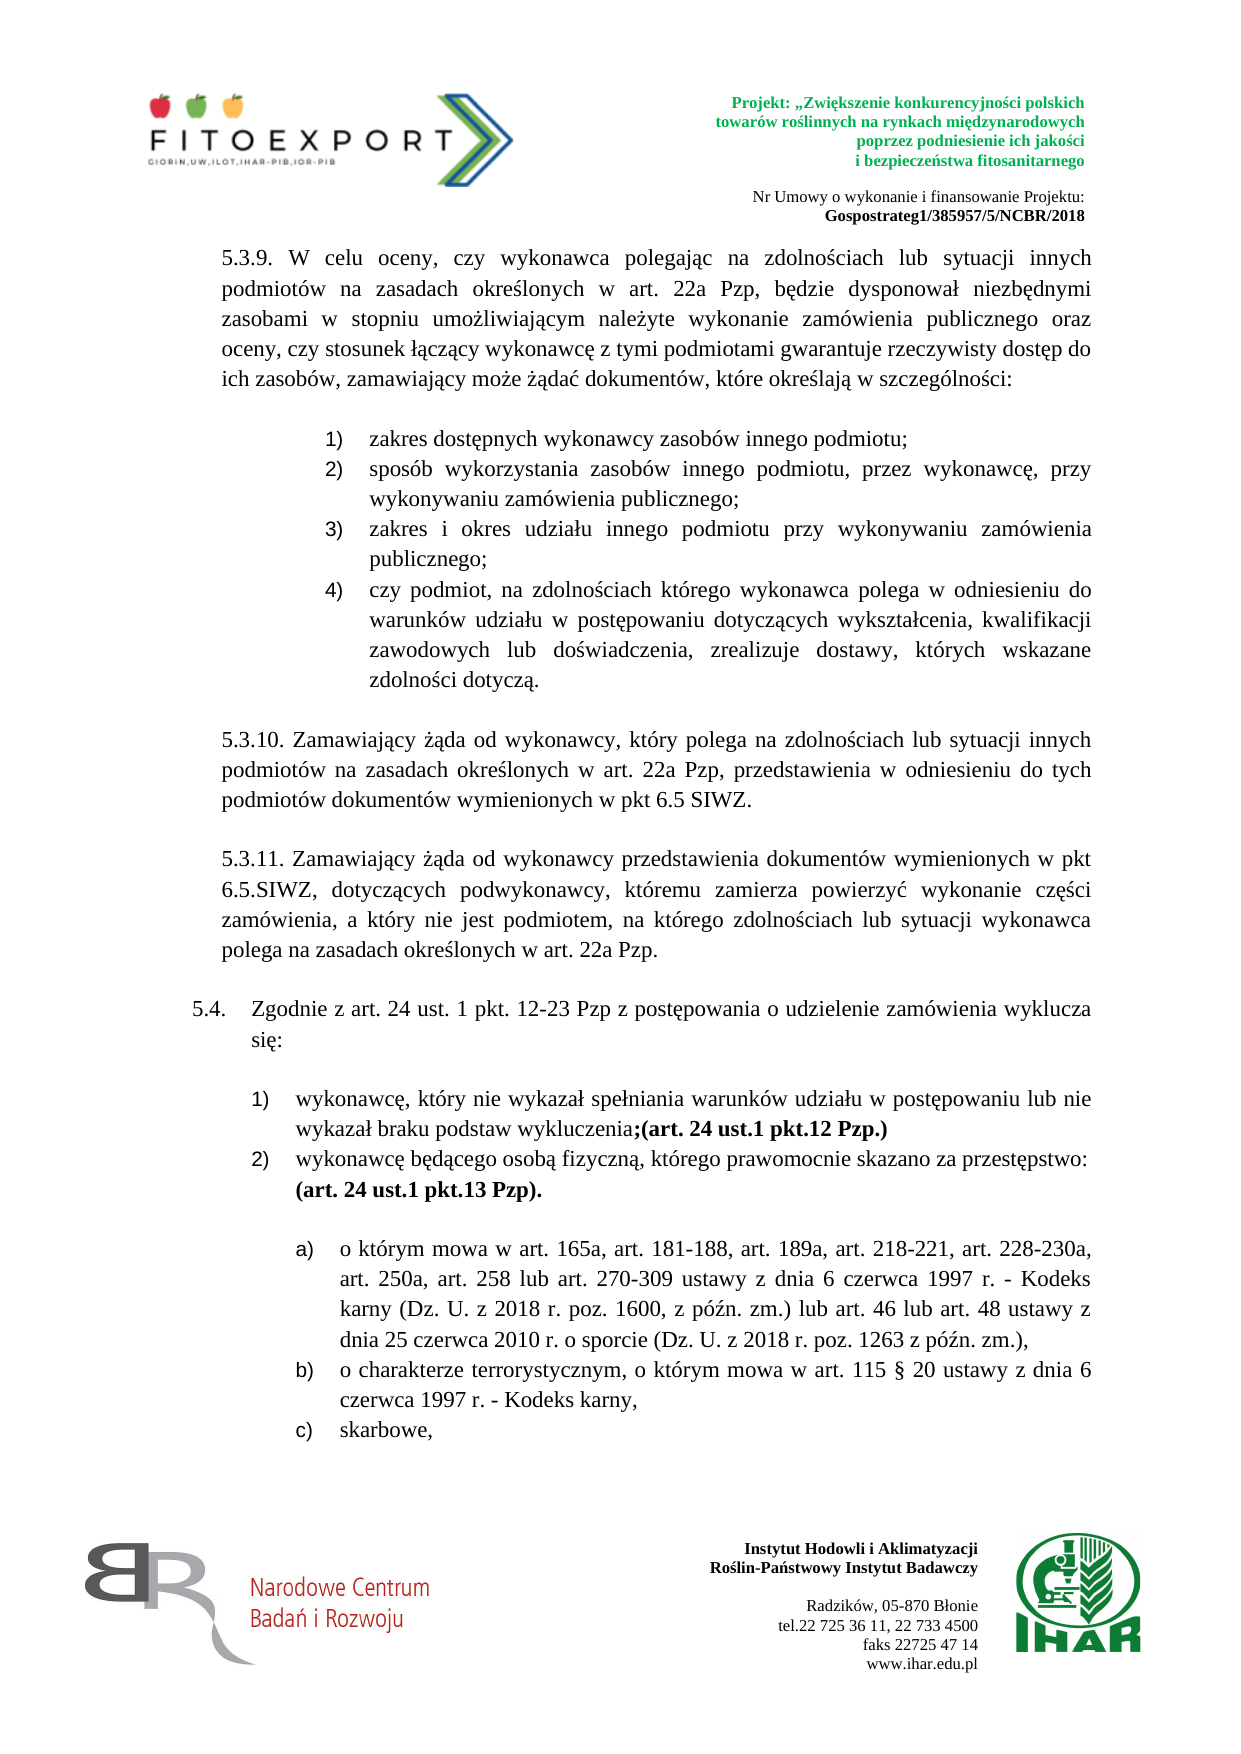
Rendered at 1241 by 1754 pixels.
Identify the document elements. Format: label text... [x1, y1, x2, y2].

list o charakterze terrorystycznym, o którym mowa w art. 115 § 20 ustawy z dnia 6 czerwca 1997 r. - Kodeks karny, [295, 1356, 1093, 1412]
picture [85, 1543, 430, 1665]
list czy podmiot, na zdolnościach którego wykonawca polega w odniesieniu do warunków udziału w postępowaniu dotyczących wykształcenia, kwalifikacji zawodowych lub doświadczenia, zrealizuje dostawy, których wskazane zdolności dotyczą. [325, 576, 1093, 693]
text 5.3.11. Zamawiający żąda od wykonawcy przedstawienia dokumentów wymienionych w pkt 6.5.SIWZ, dotyczących podwykonawcy, któremu zamierza powierzyć wykonanie części zamówienia, a który nie jest podmiotem, na którego zdolnościach lub sytuacji wykonawca polega na zasadach określonych w art. 22a Pzp. [221, 845, 1093, 962]
list sposób wykorzystania zasobów innego podmiotu, przez wykonawcę, przy wykonywaniu zamówienia publicznego; [325, 455, 1093, 511]
list zakres i okres udziału innego podmiotu przy wykonywaniu zamówienia publicznego; [325, 515, 1093, 572]
text (art. 24 ust.1 pkt.13 Pzp). [295, 1176, 1093, 1202]
list wykonawcę będącego osobą fizyczną, którego prawomocnie skazano za przestępstwo: [251, 1145, 1093, 1172]
picture [1016, 1533, 1141, 1652]
text 5.3.10. Zamawiający żąda od wykonawcy, który polega na zdolnościach lub sytuacji innych podmiotów na zasadach określonych w art. 22a Pzp, przedstawienia w odniesieniu do tych podmiotów dokumentów wymienionych w pkt 6.5 SIWZ. [221, 726, 1093, 812]
text 5.3.9. W celu oceny, czy wykonawca polegając na zdolnościach lub sytuacji innych podmiotów na zasadach określonych w art. 22a Pzp, będzie dysponował niezbędnymi zasobami w stopniu umożliwiającym należyte wykonanie zamówienia publicznego oraz oceny, czy stosunek łączący wykonawcę z tymi podmiotami gwarantuje rzeczywisty dostęp do ich zasobów, zamawiający może żądać dokumentów, które określają w szczególności: [221, 244, 1093, 392]
list wykonawcę, który nie wykazał spełniania warunków udziału w postępowaniu lub nie wykazał braku podstaw wykluczenia;(art. 24 ust.1 pkt.12 Pzp.) [251, 1085, 1093, 1142]
list o którym mowa w art. 165a, art. 181-188, art. 189a, art. 218-221, art. 228-230a, art. 250a, art. 258 lub art. 270-309 ustawy z dnia 6 czerwca 1997 r. - Kodeks karny (Dz. U. z 2018 r. poz. 1600, z późn. zm.) lub art. 46 lub art. 48 ustawy z dnia 25 czerwca 2010 r. o sporcie (Dz. U. z 2018 r. poz. 1263 z późn. zm.), [295, 1235, 1093, 1352]
list skarbowe, [295, 1416, 1093, 1443]
list zakres dostępnych wykonawcy zasobów innego podmiotu; [325, 424, 1093, 451]
list Zgodnie z art. 24 ust. 1 pkt. 12-23 Pzp z postępowania o udzielenie zamówienia wyklucza się: [192, 995, 1093, 1052]
picture [147, 92, 514, 187]
